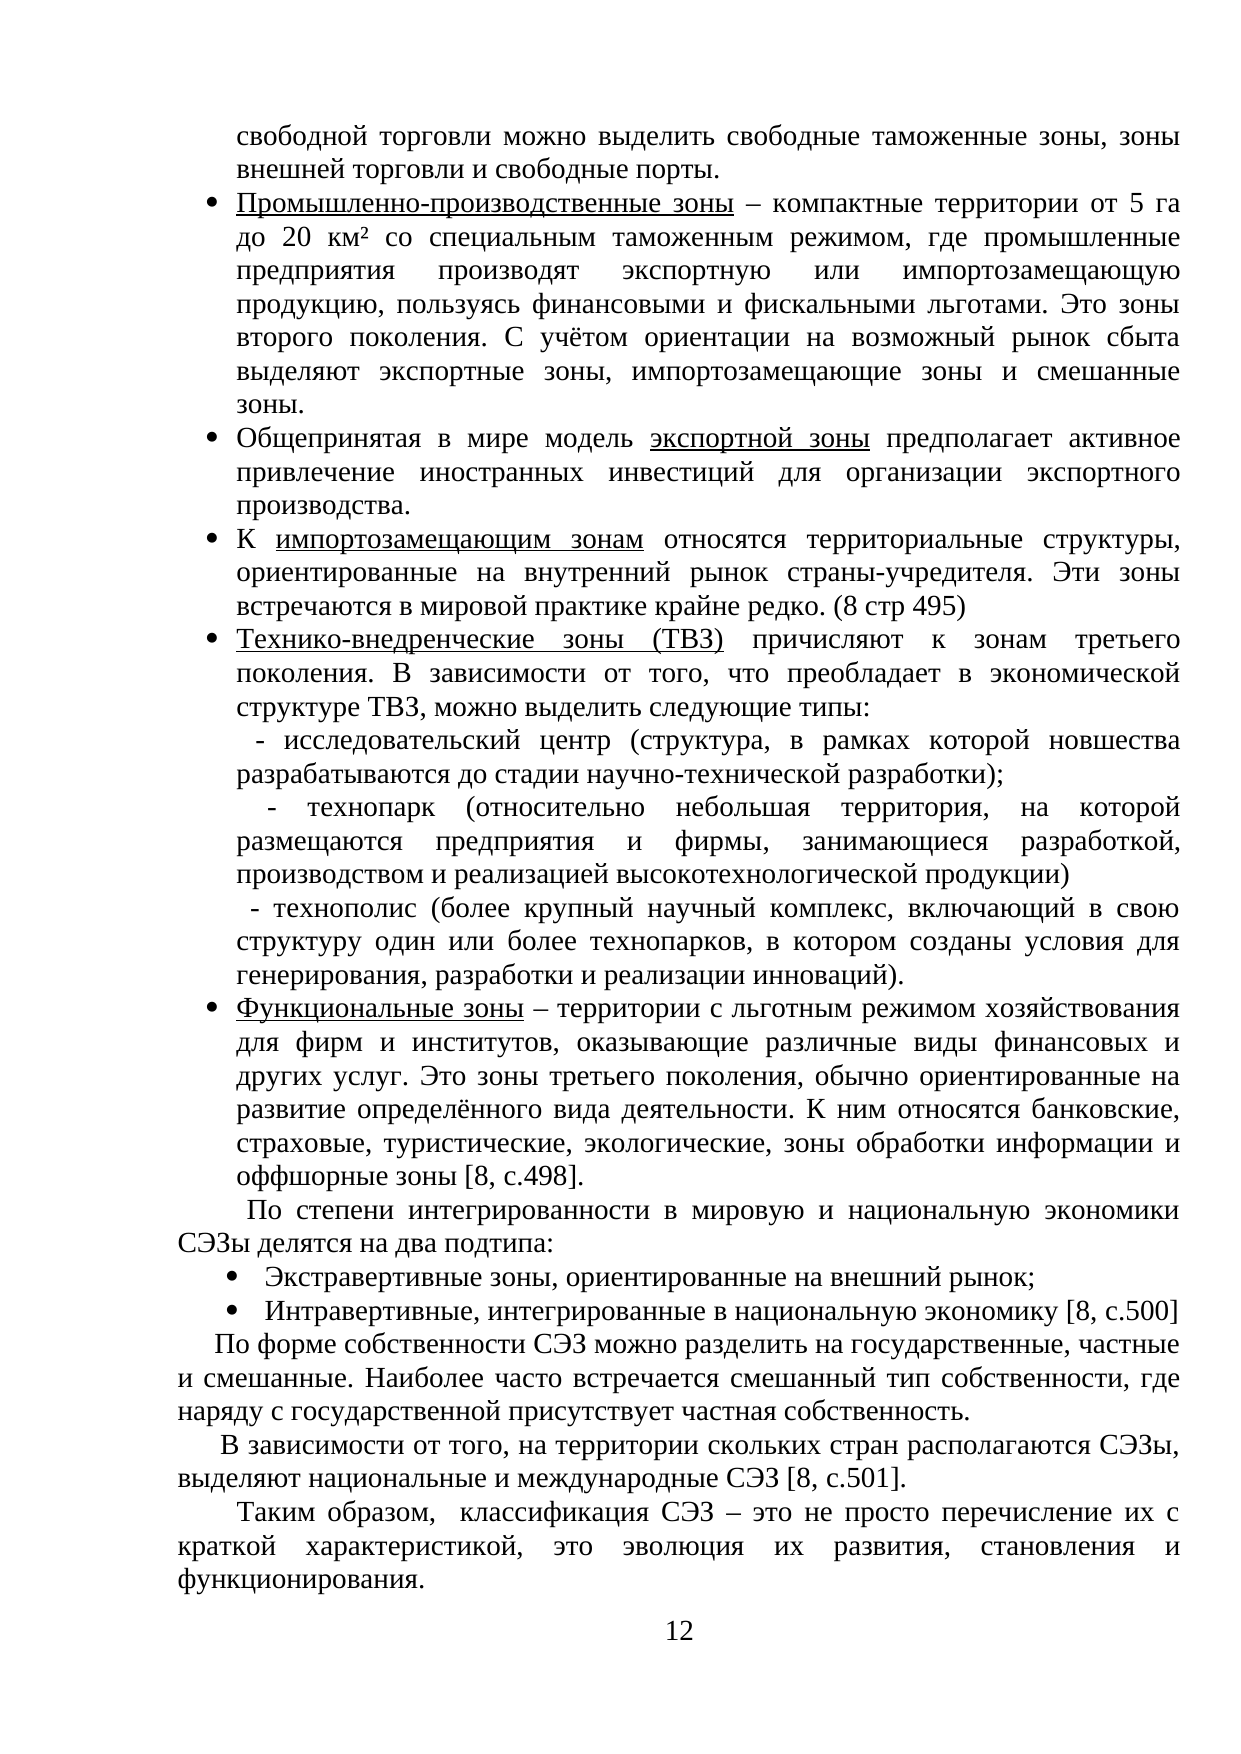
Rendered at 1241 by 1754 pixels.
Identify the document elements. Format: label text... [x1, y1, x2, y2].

list Экстравертивные зоны, ориентированные на внешний рынок; [227, 1259, 1181, 1293]
list Интравертивные, интегрированные в национальную экономику [8, c.500] [227, 1293, 1181, 1326]
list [207, 118, 1181, 185]
text - исследовательский центр (структура, в рамках которой новшества разрабатываются до стадии научно-технической разработки); [236, 722, 1181, 789]
list К импортозамещающим зонам относятся территориальные структуры, ориентированные на внутренний рынок страны-учредителя. Эти зоны встречаются в мировой практике крайне редко. (8 стр 495) [207, 521, 1181, 622]
list Технико-внедренческие зоны (ТВЗ) причисляют к зонам третьего поколения. В зависимости от того, что преобладает в экономической структуре ТВЗ, можно выделить следующие типы: [207, 622, 1181, 722]
text По степени интегрированности в мировую и национальную экономики СЭЗы делятся на два подтипа: [177, 1192, 1181, 1259]
text Таким образом, классификация СЭЗ – это не просто перечисление их с краткой характеристикой, это эволюция их развития, становления и функционирования. [177, 1494, 1181, 1595]
text В зависимости от того, на территории скольких стран располагаются СЭЗы, выделяют национальные и международные СЭЗ [8, c.501]. [177, 1427, 1181, 1494]
list Промышленно-производственные зоны – компактные территории от 5 га до 20 км² со специальным таможенным режимом, где промышленные предприятия производят экспортную или импортозамещающую продукцию, пользуясь финансовыми и фискальными льготами. Это зоны второго поколения. С учётом ориентации на возможный рынок сбыта выделяют экспортные зоны, импортозамещающие зоны и смешанные зоны. [207, 185, 1181, 420]
text По форме собственности СЭЗ можно разделить на государственные, частные и смешанные. Наиболее часто встречается смешанный тип собственности, где наряду с государственной присутствует частная собственность. [177, 1326, 1181, 1427]
text - технопарк (относительно небольшая территория, на которой размещаются предприятия и фирмы, занимающиеся разработкой, производством и реализацией высокотехнологической продукции) [236, 789, 1181, 890]
list Функциональные зоны – территории с льготным режимом хозяйствования для фирм и институтов, оказывающие различные виды финансовых и других услуг. Это зоны третьего поколения, обычно ориентированные на развитие определённого вида деятельности. К ним относятся банковские, страховые, туристические, экологические, зоны обработки информации и оффшорные зоны [8, c.498]. [207, 991, 1181, 1192]
list Общепринятая в мире модель экспортной зоны предполагает активное привлечение иностранных инвестиций для организации экспортного производства. [207, 420, 1181, 521]
text - технополис (более крупный научный комплекс, включающий в свою структуру один или более технопарков, в котором созданы условия для генерирования, разработки и реализации инноваций). [236, 890, 1181, 991]
